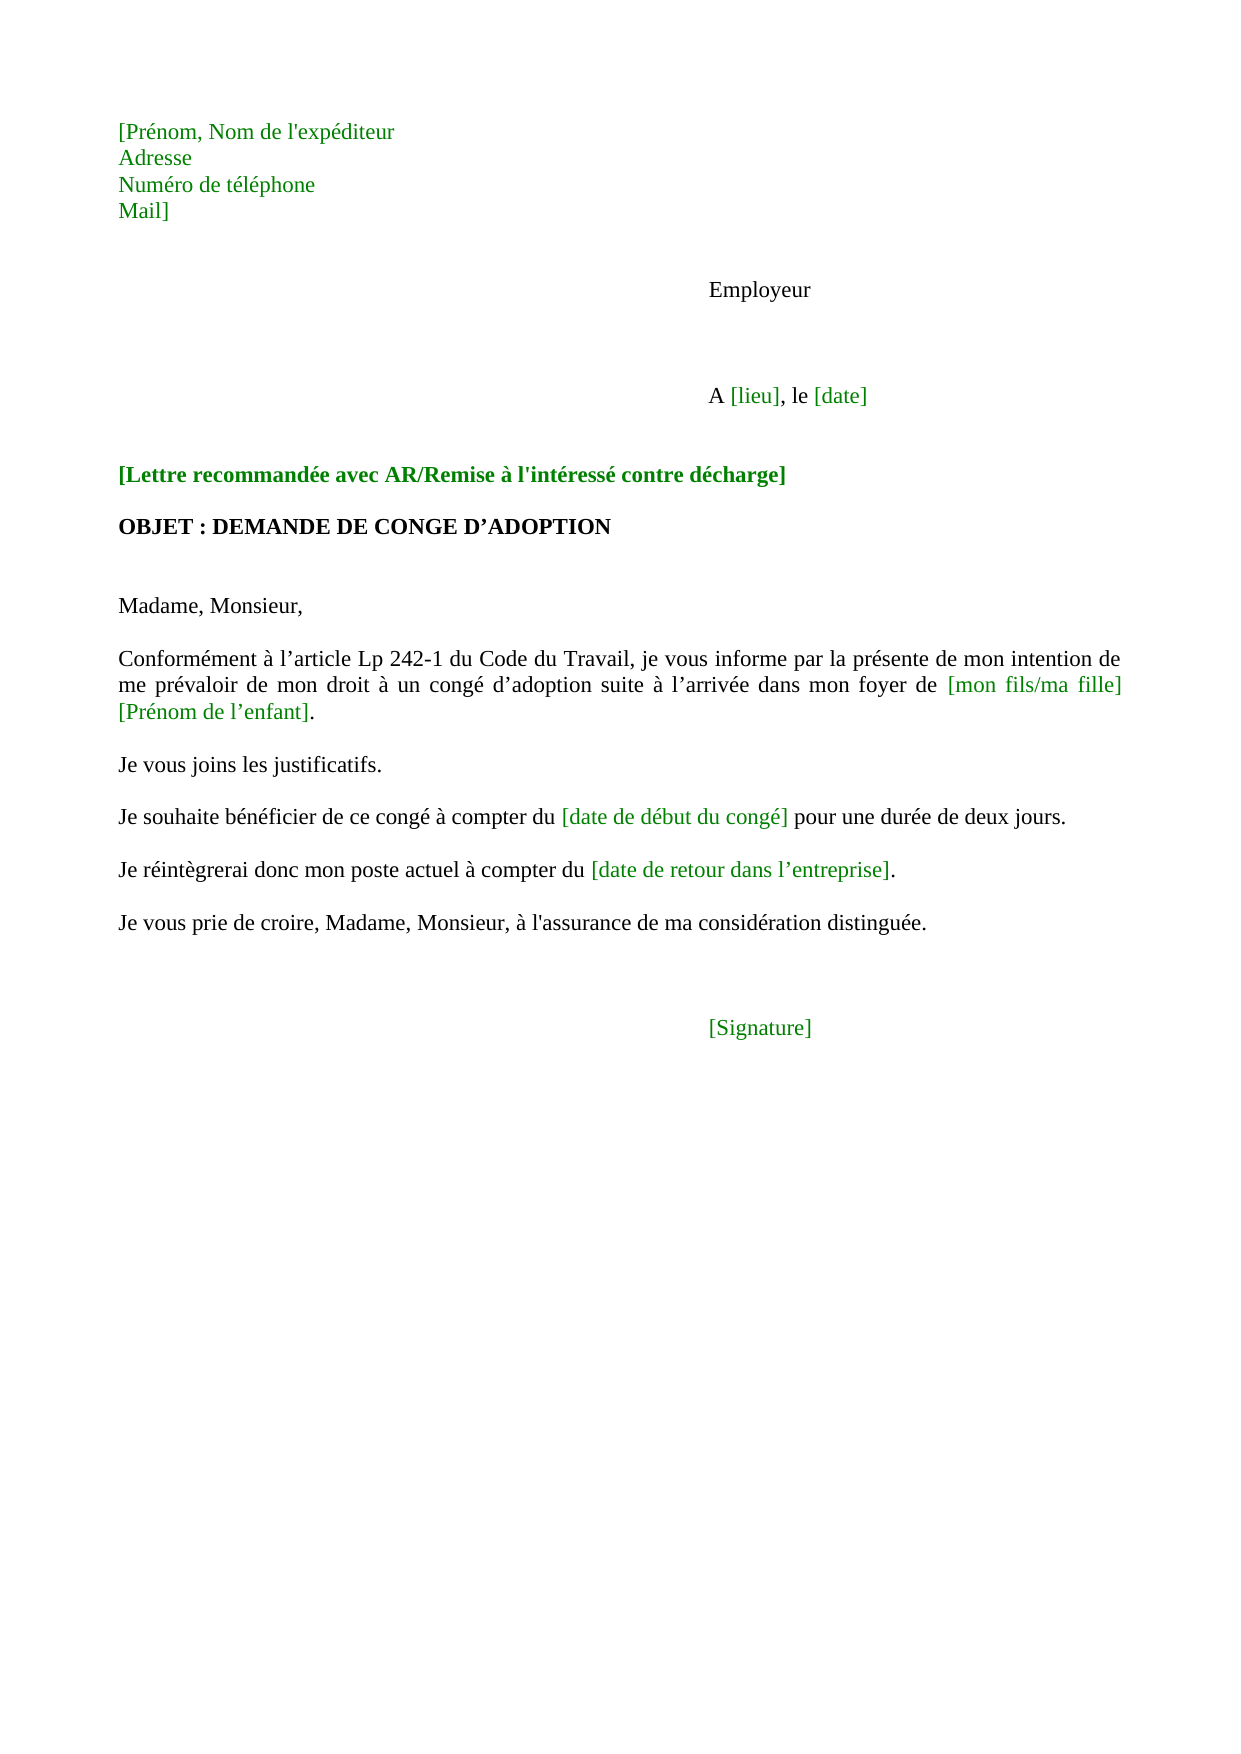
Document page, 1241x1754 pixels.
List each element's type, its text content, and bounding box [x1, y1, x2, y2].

text Je réintègrerai donc mon poste actuel à compter du [date de retour dans l’entreprise]. [118, 856, 1122, 882]
text OBJET : DEMANDE DE CONGE D’ADOPTION [118, 513, 1122, 540]
text [Signature] [118, 1014, 1122, 1041]
text [Prénom, Nom de l'expéditeur [118, 118, 1122, 144]
text Je vous joins les justificatifs. [118, 751, 1122, 777]
text Adresse [118, 144, 1122, 171]
text Je souhaite bénéficier de ce congé à compter du [date de début du congé] pour une durée de deux jours. [118, 803, 1122, 830]
text [Lettre recommandée avec AR/Remise à l'intéressé contre décharge] [118, 461, 1122, 487]
text A [lieu], le [date] [634, 382, 1122, 408]
text Madame, Monsieur, [118, 592, 1122, 619]
text Employeur [118, 276, 1122, 303]
text Numéro de téléphone [118, 171, 1122, 197]
text Je vous prie de croire, Madame, Monsieur, à l'assurance de ma considération distinguée. [118, 909, 1122, 935]
text Conformément à l’article Lp 242-1 du Code du Travail, je vous informe par la présente de mon intention de me prévaloir de mon droit à un congé d’adoption suite à l’arrivée dans mon foyer de [mon fils/ma fille] [Prénom de l’enfant]. [118, 645, 1122, 724]
text Mail] [118, 197, 1122, 223]
